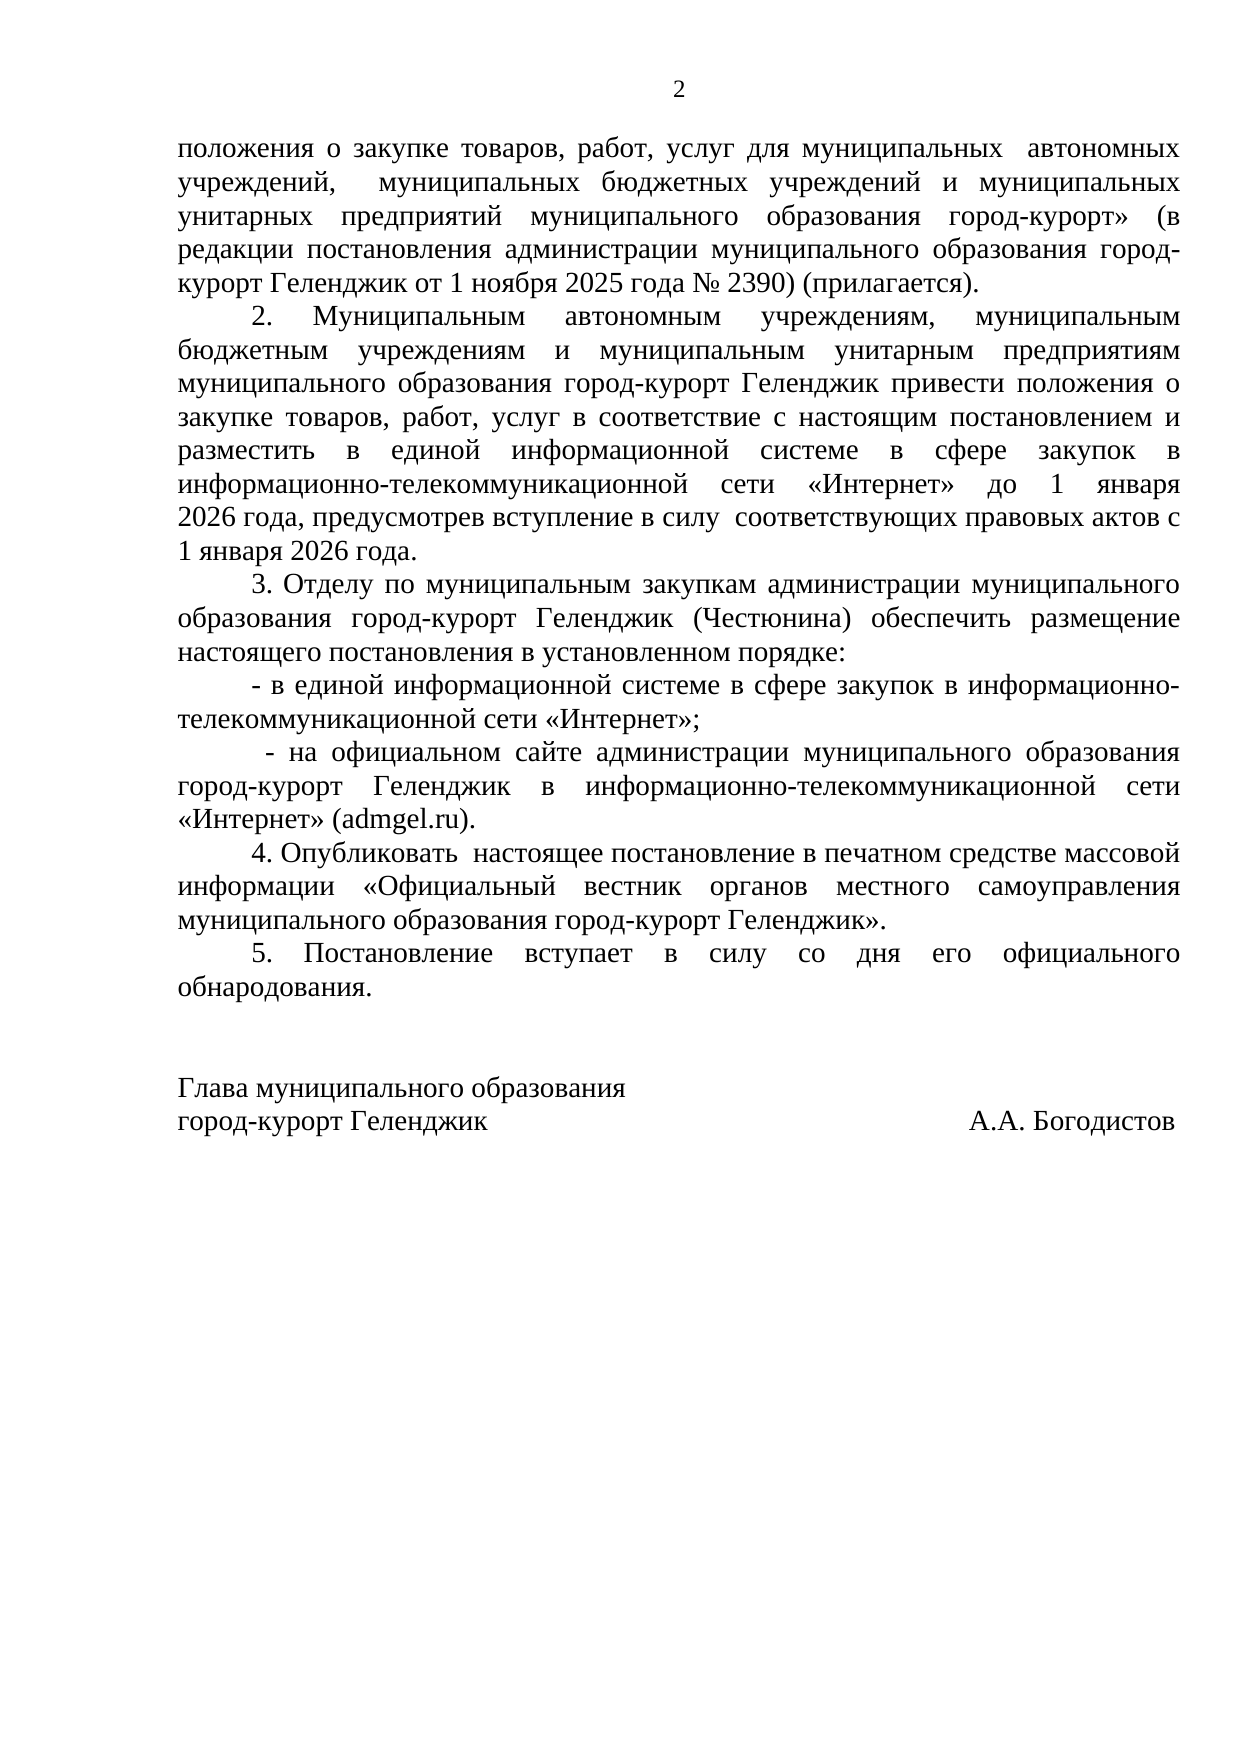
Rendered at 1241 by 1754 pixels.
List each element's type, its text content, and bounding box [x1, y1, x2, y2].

text - в единой информационной системе в сфере закупок в информационно-телекоммуникационной сети «Интернет»; [177, 667, 1181, 734]
text 3. Отделу по муниципальным закупкам администрации муниципального образования город-курорт Геленджик (Честюнина) обеспечить размещение настоящего постановления в установленном порядке: [177, 567, 1181, 667]
text Глава муниципального образования [177, 1070, 1181, 1103]
text 5. Постановление вступает в силу со дня его официального обнародования. [177, 936, 1181, 1003]
text город-курорт Геленджик А.А. Богодистов [177, 1103, 1181, 1137]
text 2. Муниципальным автономным учреждениям, муниципальным бюджетным учреждениям и муниципальным унитарным предприятиям муниципального образования город-курорт Геленджик привести положения о закупке товаров, работ, услуг в соответствие с настоящим постановлением и разместить в единой информационной системе в сфере закупок в информационно-телекоммуникационной сети «Интернет» до 1 января 2026 года, предусмотрев вступление в силу соответствующих правовых актов с 1 января 2026 года. [177, 298, 1181, 567]
text - на официальном сайте администрации муниципального образования город-курорт Геленджик в информационно-телекоммуникационной сети «Интернет» (admgel.ru). [177, 734, 1181, 835]
text 4. Опубликовать настоящее постановление в печатном средстве массовой информации «Официальный вестник органов местного самоуправления муниципального образования город-курорт Геленджик». [177, 835, 1181, 936]
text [177, 131, 1181, 298]
